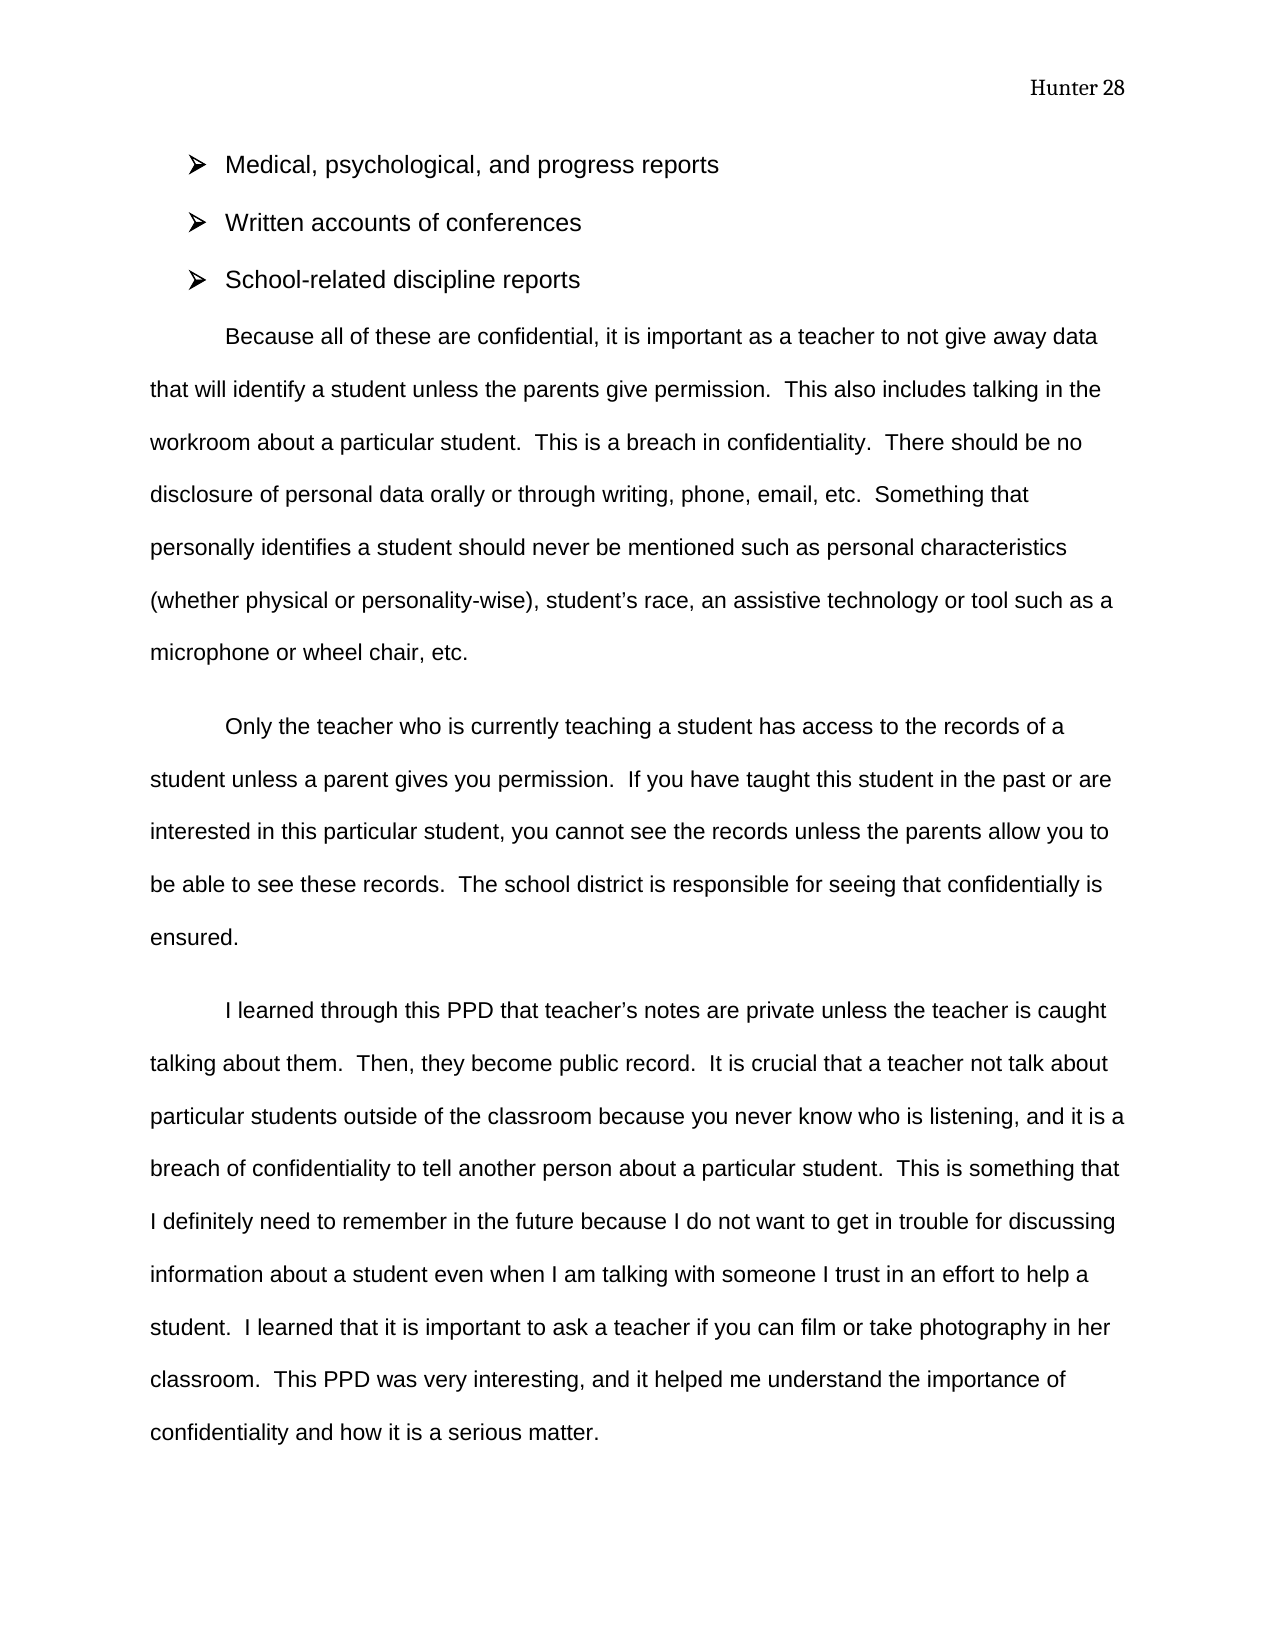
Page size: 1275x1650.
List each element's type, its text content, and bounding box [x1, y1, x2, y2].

text Because all of these are confidential, it is important as a teacher to not give away data that will identify a student unless the parents give permission. This also includes talking in the workroom about a particular student. This is a breach in confidentiality. There should be no disclosure of personal data orally or through writing, phone, email, etc. Something that personally identifies a student should never be mentioned such as personal characteristics (whether physical or personality-wise), student’s race, an assistive technology or tool such as a microphone or wheel chair, etc. [150, 323, 1125, 666]
text I learned through this PPD that teacher’s notes are private unless the teacher is caught talking about them. Then, they become public record. It is crucial that a teacher not talk about particular students outside of the classroom because you never know who is listening, and it is a breach of confidentiality to tell another person about a particular student. This is something that I definitely need to remember in the future because I do not want to get in trouble for discussing information about a student even when I am talking with someone I trust in an effort to help a student. I learned that it is important to ask a teacher if you can film or take photography in her classroom. This PPD was very interesting, and it helped me understand the importance of confidentiality and how it is a serious matter. [150, 997, 1125, 1445]
list Medical, psychological, and progress reports [187, 150, 1125, 179]
list School-related discipline reports [187, 265, 1125, 294]
text Only the teacher who is currently teaching a student has access to the records of a student unless a parent gives you permission. If you have taught this student in the past or are interested in this particular student, you cannot see the records unless the parents allow you to be able to see these records. The school district is responsible for seeing that confidentially is ensured. [150, 713, 1125, 950]
list Written accounts of conferences [187, 208, 1125, 237]
